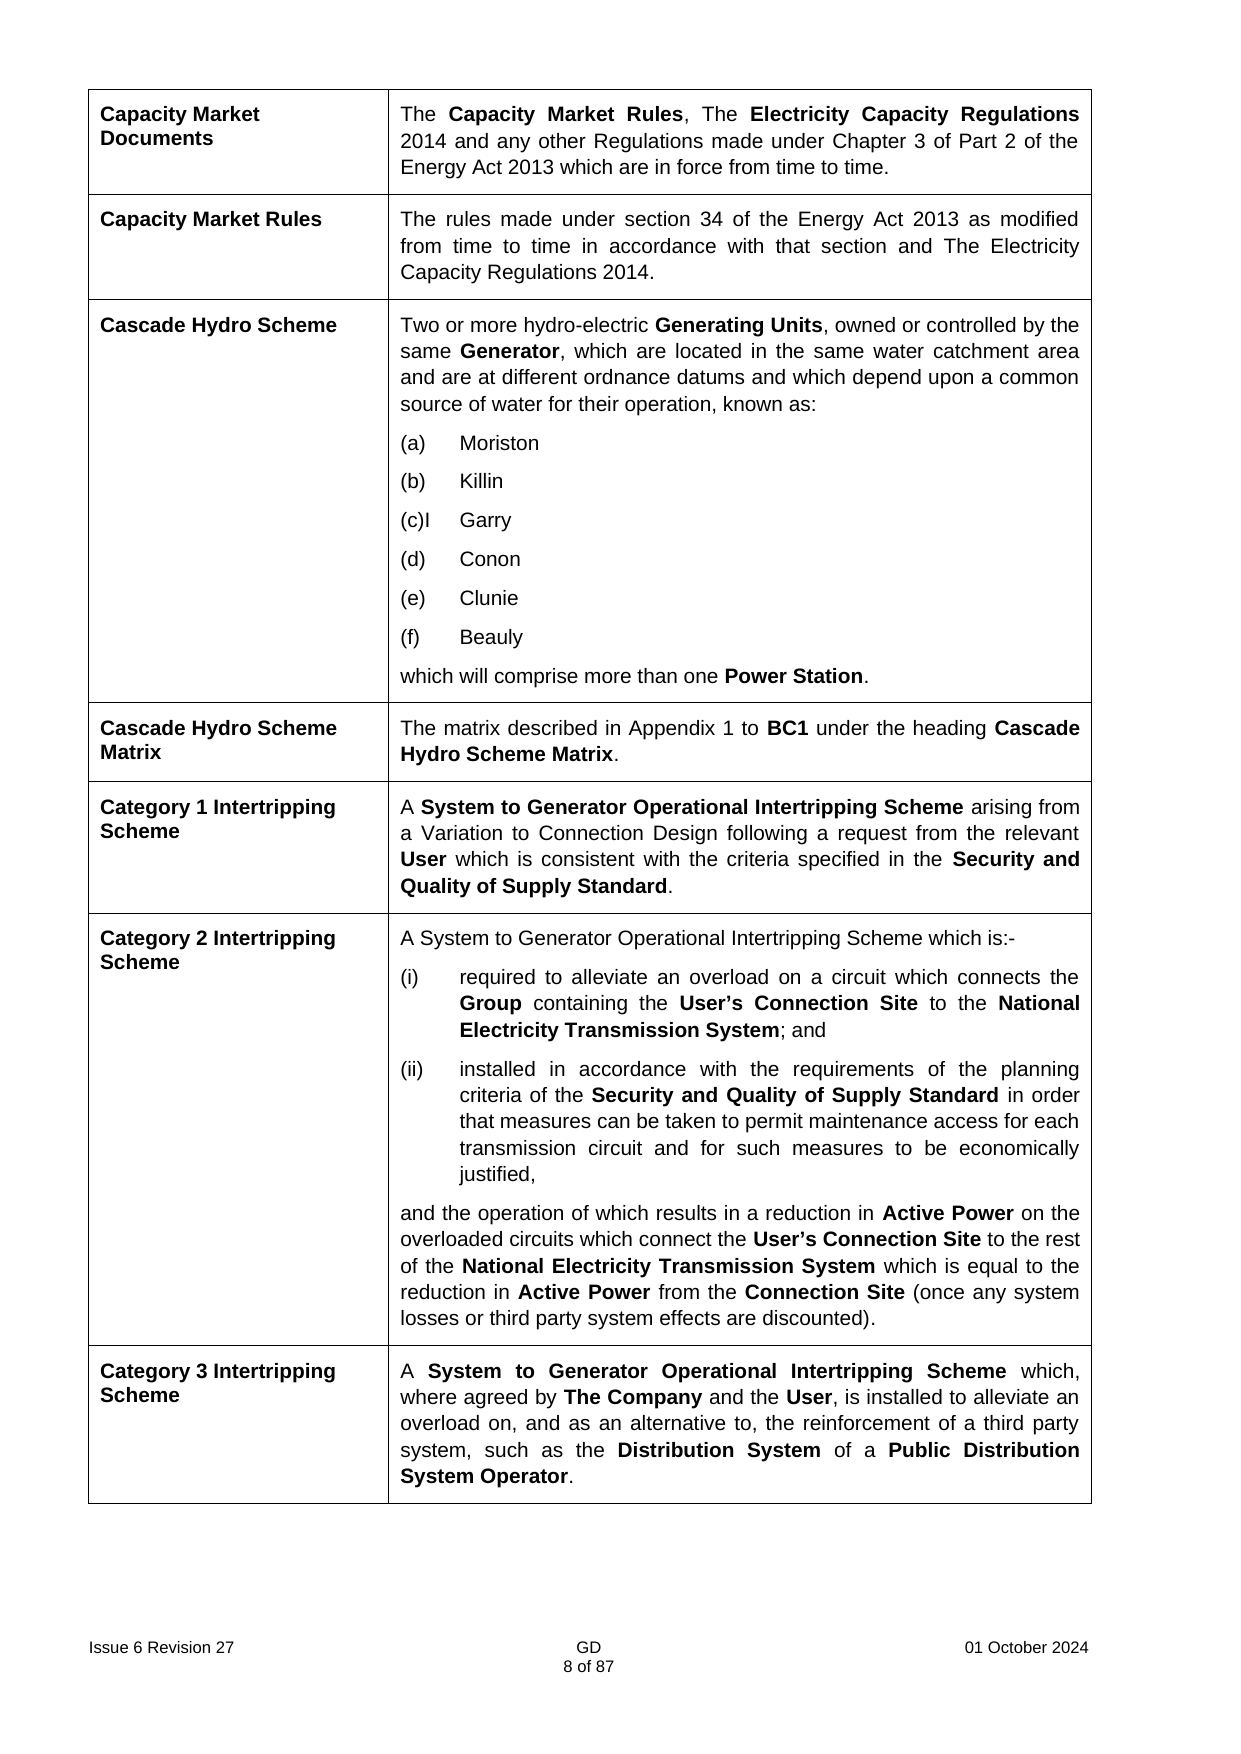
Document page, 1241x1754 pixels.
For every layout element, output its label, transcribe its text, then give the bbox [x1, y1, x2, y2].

table_cell A System to Generator Operational Intertripping Scheme which, where agreed by The Company and the User, is installed to alleviate an overload on, and as an alternative to, the reinforcement of a third party system, such as the Distribution System of a Public Distribution System Operator. [389, 1346, 1091, 1503]
table_cell A System to Generator Operational Intertripping Scheme which is:- (i) required to alleviate an overload on a circuit which connects the Group containing the User’s Connection Site to the National Electricity Transmission System; and (ii) installed in accordance with the requirements of the planning criteria of the Security and Quality of Supply Standard in order that measures can be taken to permit maintenance access for each transmission circuit and for such measures to be economically justified, and the operation of which results in a reduction in Active Power on the overloaded circuits which connect the User’s Connection Site to the rest of the National Electricity Transmission System which is equal to the reduction in Active Power from the Connection Site (once any system losses or third party system effects are discounted). [389, 914, 1091, 1345]
table_cell Category 2 Intertripping Scheme [89, 914, 388, 1345]
table_cell Capacity Market Rules [89, 195, 388, 299]
table_cell A System to Generator Operational Intertripping Scheme arising from a Variation to Connection Design following a request from the relevant User which is consistent with the criteria specified in the Security and Quality of Supply Standard. [389, 782, 1091, 912]
table_cell The rules made under section 34 of the Energy Act 2013 as modified from time to time in accordance with that section and The Electricity Capacity Regulations 2014. [389, 195, 1091, 299]
table_cell Category 3 Intertripping Scheme [89, 1346, 388, 1503]
table_cell Capacity Market Documents [89, 90, 388, 194]
table_cell The matrix described in Appendix 1 to BC1 under the heading Cascade Hydro Scheme Matrix. [389, 703, 1091, 781]
table_cell Cascade Hydro Scheme [89, 300, 388, 702]
table_cell The Capacity Market Rules, The Electricity Capacity Regulations 2014 and any other Regulations made under Chapter 3 of Part 2 of the Energy Act 2013 which are in force from time to time. [389, 90, 1091, 194]
table_cell Category 1 Intertripping Scheme [89, 782, 388, 912]
table_cell Cascade Hydro Scheme Matrix [89, 703, 388, 781]
table_cell Two or more hydro-electric Generating Units, owned or controlled by the same Generator, which are located in the same water catchment area and are at different ordnance datums and which depend upon a common source of water for their operation, known as: (a) Moriston (b) Killin Garry (d) Conon (e) Clunie (f) Beauly which will comprise more than one Power Station. [389, 300, 1091, 702]
